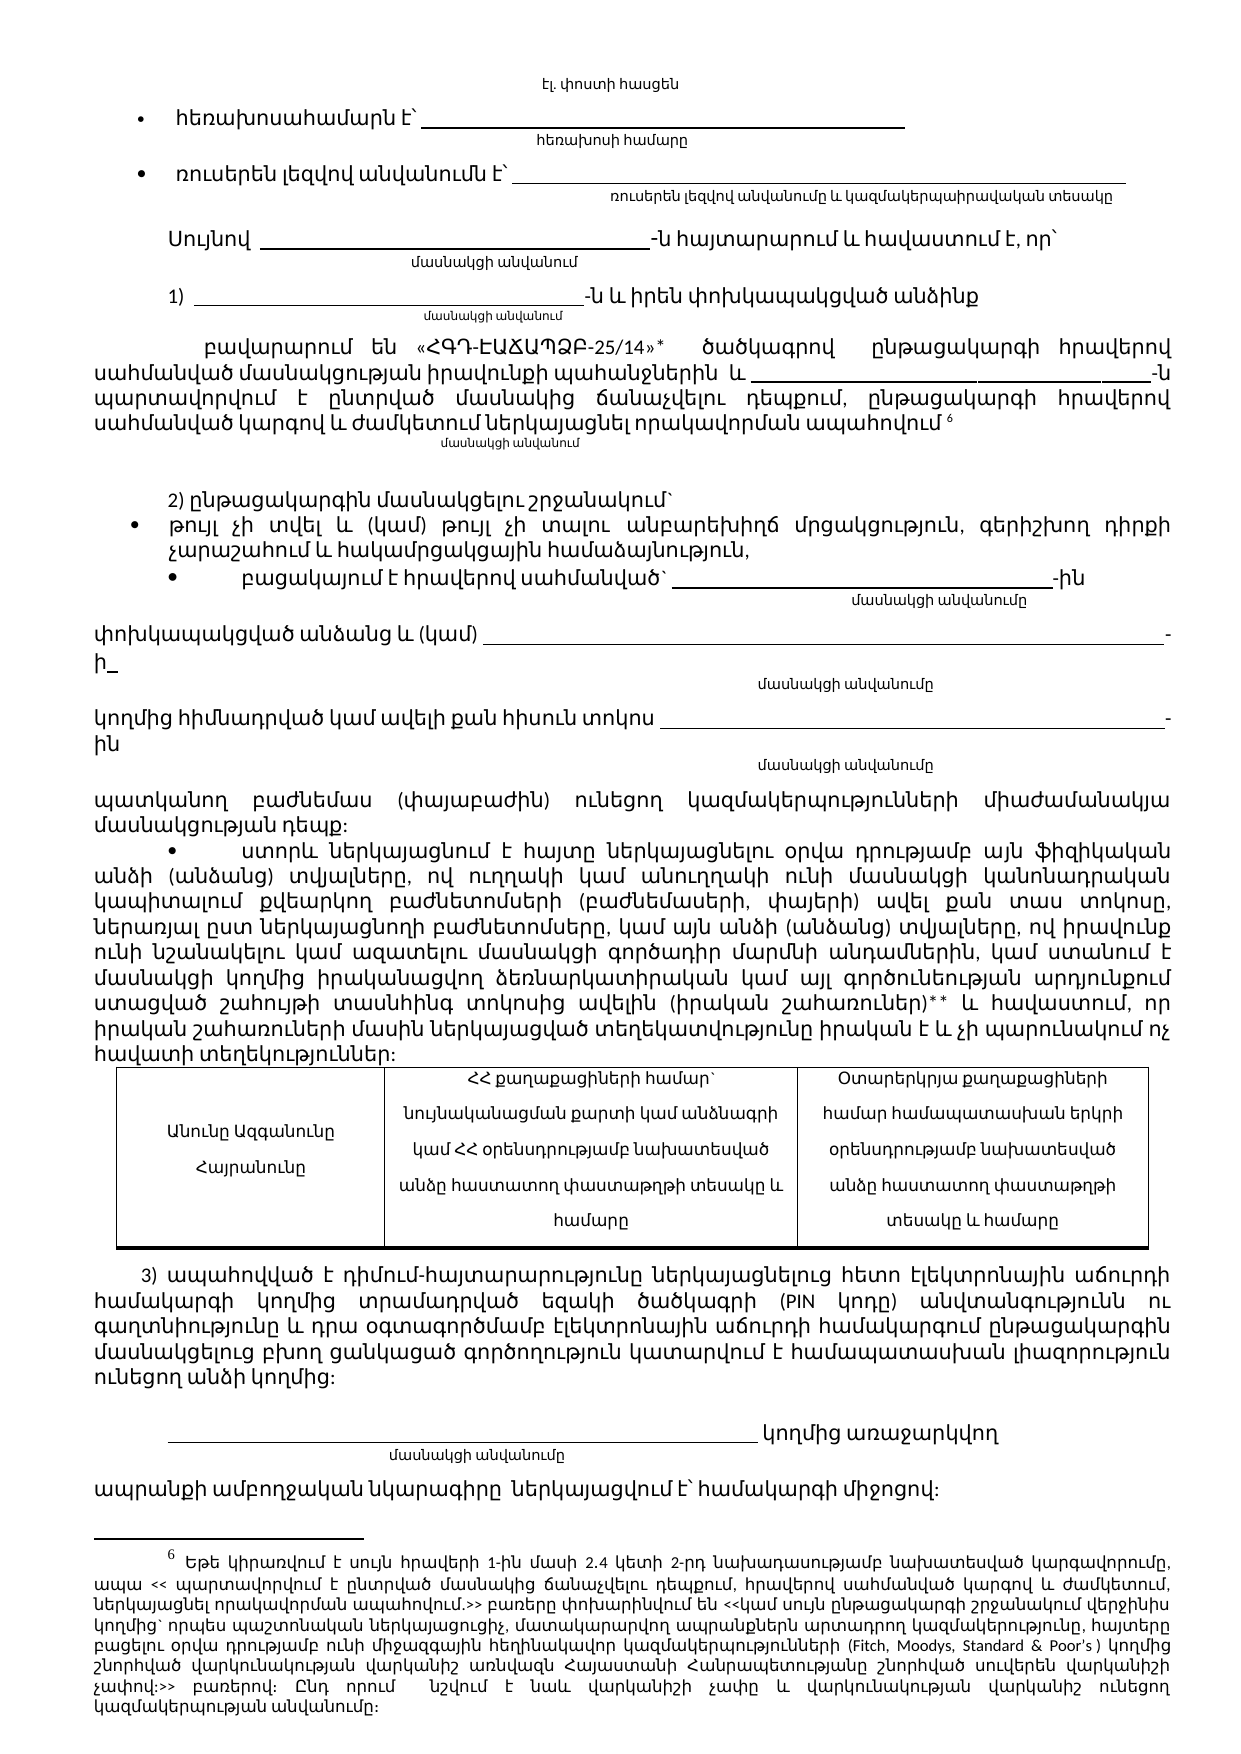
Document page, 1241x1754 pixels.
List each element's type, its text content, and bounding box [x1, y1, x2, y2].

text 2) ընթացակարգին մասնակցելու շրջանակում` [94, 487, 1171, 512]
text մասնակցի անվանումը [94, 1446, 1171, 1476]
list ռուսերեն լեզվով անվանումն է՝ [138, 161, 1171, 187]
table_header ՀՀ քաղաքացիների համար` նույնականացման քարտի կամ անձնագրի կամ ՀՀ օրենսդրությամբ նախատեսված անձը հաստատող փաստաթղթի տեսակը և համարը [385, 1068, 797, 1246]
table_header Անունը Ազգանունը Հայրանունը [117, 1068, 384, 1246]
text էլ. փոստի հասցեն [94, 75, 1171, 106]
text կողմից հիմնադրված կամ ավելի քան հիսուն տոկոս -ին [94, 706, 1171, 756]
list բացակայում է հրավերով սահմանված` -ին [94, 563, 1171, 591]
text պատկանող բաժնեմաս (փայաբաժին) ունեցող կազմակերպությունների միաժամանակյա մասնակցության դեպք: [94, 787, 1171, 838]
table_header Օտարերկրյա քաղաքացիների համար համապատասխան երկրի օրենսդրությամբ նախատեսված անձը հաստատող փաստաթղթի տեսակը և համարը [798, 1068, 1148, 1246]
text հեռախոսի համարը [462, 131, 1171, 161]
text մասնակցի անվանում [94, 436, 1171, 461]
text 1) -ն և իրեն փոխկապակցված անձինք [94, 283, 1171, 309]
text մասնակցի անվանում [94, 253, 1171, 283]
text ապրանքի ամբողջական նկարագիրը ներկայացվում է՝ համակարգի միջոցով: [94, 1476, 1171, 1502]
text փոխկապակցված անձանց և (կամ) -ի [94, 622, 1171, 675]
text 3) ապահովված է դիմում-հայտարարությունը ներկայացնելուց հետո էլեկտրոնային աճուրդի համակարգի կողմից տրամադրված եզակի ծածկագրի (PIN կոդը) անվտանգությունն ու գաղտնիությունը և դրա օգտագործմամբ էլեկտրոնային աճուրդի համակարգում ընթացակարգին մասնակցելուց բխող ցանկացած գործողություն կատարվում է համապատասխան լիազորություն ունեցող անձի կողմից: [94, 1263, 1171, 1390]
text մասնակցի անվանումը [94, 591, 1171, 622]
text Սույնով -ն հայտարարում և հավաստում է, որ՝ [94, 222, 1171, 253]
text մասնակցի անվանումը [94, 756, 1171, 787]
text կողմից առաջարկվող [94, 1420, 1171, 1446]
list թույլ չի տվել և (կամ) թույլ չի տալու անբարեխիղճ մրցակցություն, գերիշխող դիրքի չարաշահում և հակամրցակցային համաձայնություն, [131, 512, 1171, 563]
text մասնակցի անվանում [94, 309, 1171, 334]
text ռուսերեն լեզվով անվանումը և կազմակերպաիրավական տեսակը [536, 187, 1171, 217]
list հեռախոսահամարն է՝ [138, 106, 1171, 131]
text մասնակցի անվանումը [94, 675, 1171, 706]
list ստորև ներկայացնում է հայտը ներկայացնելու օրվա դրությամբ այն ֆիզիկական անձի (անձանց) տվյալները, ով ուղղակի կամ անուղղակի ունի մասնակցի կանոնադրական կապիտալում քվեարկող բաժնետոմսերի (բաժնեմասերի, փայերի) ավել քան տաս տոկոսը, ներառյալ ըստ ներկայացնողի բաժնետոմսերը, կամ այն անձի (անձանց) տվյալները, ով իրավունք ունի նշանակելու կամ ազատելու մասնակցի գործադիր մարմնի անդամներին, կամ ստանում է մասնակցի կողմից իրականացվող ձեռնարկատիրական կամ այլ գործունեության արդյունքում ստացված շահույթի տասնհինգ տոկոսից ավելին (իրական շահառուներ)** և հավաստում, որ իրական շահառուների մասին ներկայացված տեղեկատվությունը իրական է և չի պարունակում ոչ հավատի տեղեկություններ: [94, 838, 1171, 1067]
text բավարարում են «ՀԳԴ-ԷԱՃԱՊՁԲ-25/14»* ծածկագրով ընթացակարգի հրավերով սահմանված մասնակցության իրավունքի պահանջներին և -ն պարտավորվում է ընտրված մասնակից ճանաչվելու դեպքում, ընթացակարգի հրավերով սահմանված կարգով և ժամկետում ներկայացնել որակավորման ապահովում [94, 334, 1171, 436]
